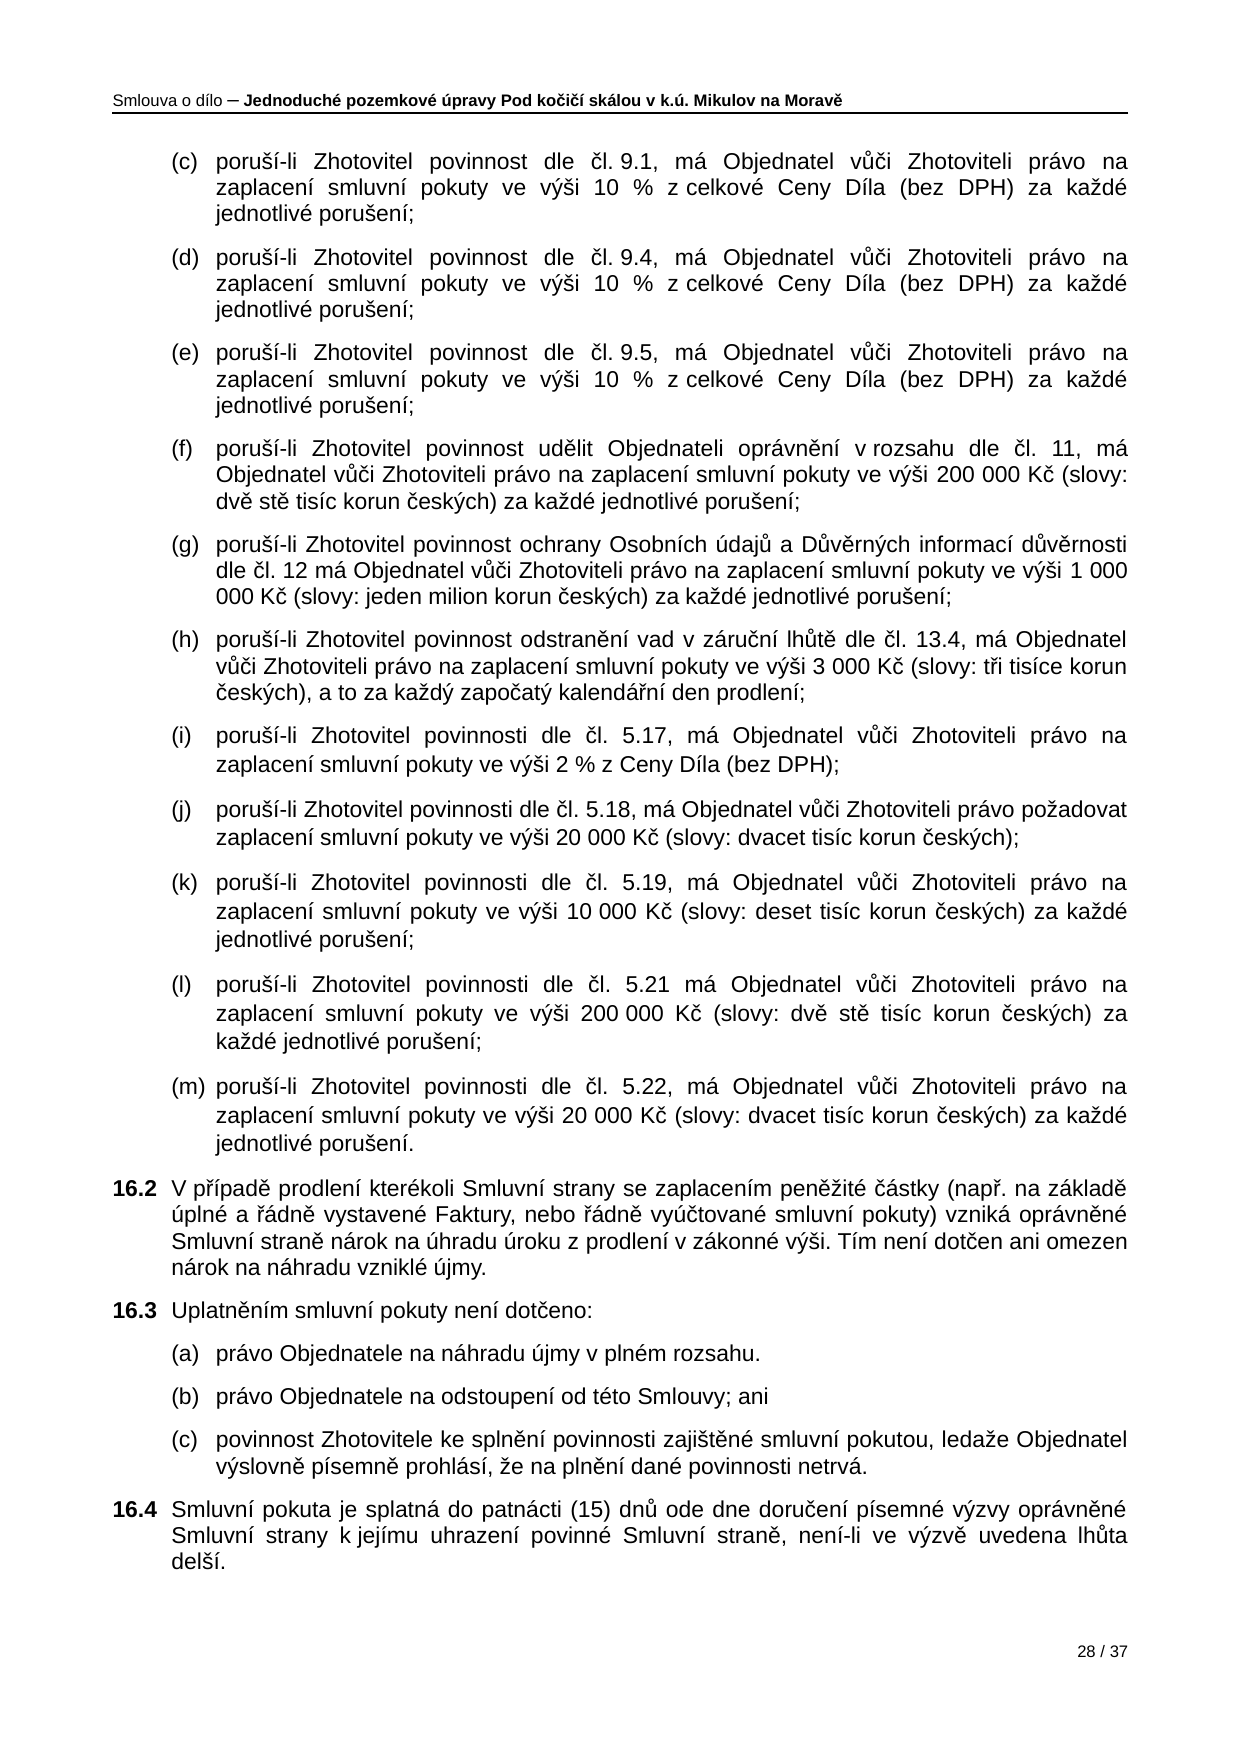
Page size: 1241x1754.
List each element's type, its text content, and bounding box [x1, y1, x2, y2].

text poruší-li Zhotovitel povinnosti dle čl. 5.17, má Objednatel vůči Zhotoviteli právo na zaplacení smluvní pokuty ve výši 2 % z Ceny Díla (bez DPH); [171, 722, 1128, 777]
text poruší-li Zhotovitel povinnost odstranění vad v záruční lhůtě dle čl. 13.4, má Objednatel vůči Zhotoviteli právo na zaplacení smluvní pokuty ve výši 3 000 Kč (slovy: tři tisíce korun českých), a to za každý započatý kalendářní den prodlení; [171, 626, 1128, 705]
text poruší-li Zhotovitel povinnosti dle čl. 5.18, má Objednatel vůči Zhotoviteli právo požadovat zaplacení smluvní pokuty ve výši 20 000 Kč (slovy: dvacet tisíc korun českých); [171, 796, 1128, 850]
text poruší-li Zhotovitel povinnost udělit Objednateli oprávnění v rozsahu dle čl. 11, má Objednatel vůči Zhotoviteli právo na zaplacení smluvní pokuty ve výši 200 000 Kč (slovy: dvě stě tisíc korun českých) za každé jednotlivé porušení; [171, 435, 1128, 514]
list poruší-li Zhotovitel povinnost dle čl. 9.1, má Objednatel vůči Zhotoviteli právo na zaplacení smluvní pokuty ve výši 10 % z celkové Ceny Díla (bez DPH) za každé jednotlivé porušení; [171, 148, 1128, 227]
text Smluvní pokuta je splatná do patnácti (15) dnů ode dne doručení písemné výzvy oprávněné Smluvní strany k jejímu uhrazení povinné Smluvní straně, není-li ve výzvě uvedena lhůta delší. [112, 1496, 1128, 1575]
list právo Objednatele na náhradu újmy v plném rozsahu. [171, 1340, 1128, 1367]
text poruší-li Zhotovitel povinnosti dle čl. 5.22, má Objednatel vůči Zhotoviteli právo na zaplacení smluvní pokuty ve výši 20 000 Kč (slovy: dvacet tisíc korun českých) za každé jednotlivé porušení. [171, 1073, 1128, 1156]
text poruší-li Zhotovitel povinnosti dle čl. 5.19, má Objednatel vůči Zhotoviteli právo na zaplacení smluvní pokuty ve výši 10 000 Kč (slovy: deset tisíc korun českých) za každé jednotlivé porušení; [171, 869, 1128, 952]
list poruší-li Zhotovitel povinnost dle čl. 9.4, má Objednatel vůči Zhotoviteli právo na zaplacení smluvní pokuty ve výši 10 % z celkové Ceny Díla (bez DPH) za každé jednotlivé porušení; [171, 243, 1128, 322]
text Uplatněním smluvní pokuty není dotčeno: [112, 1297, 1128, 1323]
text V případě prodlení kterékoli Smluvní strany se zaplacením peněžité částky (např. na základě úplné a řádně vystavené Faktury, nebo řádně vyúčtované smluvní pokuty) vzniká oprávněné Smluvní straně nárok na úhradu úroku z prodlení v zákonné výši. Tím není dotčen ani omezen nárok na náhradu vzniklé újmy. [112, 1175, 1128, 1281]
text poruší-li Zhotovitel povinnost ochrany Osobních údajů a Důvěrných informací důvěrnosti dle čl. 12 má Objednatel vůči Zhotoviteli právo na zaplacení smluvní pokuty ve výši 1 000 000 Kč (slovy: jeden milion korun českých) za každé jednotlivé porušení; [171, 531, 1128, 610]
list právo Objednatele na odstoupení od této Smlouvy; ani [171, 1383, 1128, 1409]
text poruší-li Zhotovitel povinnosti dle čl. 5.21 má Objednatel vůči Zhotoviteli právo na zaplacení smluvní pokuty ve výši 200 000 Kč (slovy: dvě stě tisíc korun českých) za každé jednotlivé porušení; [171, 971, 1128, 1054]
list povinnost Zhotovitele ke splnění povinnosti zajištěné smluvní pokutou, ledaže Objednatel výslovně písemně prohlásí, že na plnění dané povinnosti netrvá. [171, 1426, 1128, 1479]
list poruší-li Zhotovitel povinnost dle čl. 9.5, má Objednatel vůči Zhotoviteli právo na zaplacení smluvní pokuty ve výši 10 % z celkové Ceny Díla (bez DPH) za každé jednotlivé porušení; [171, 339, 1128, 418]
